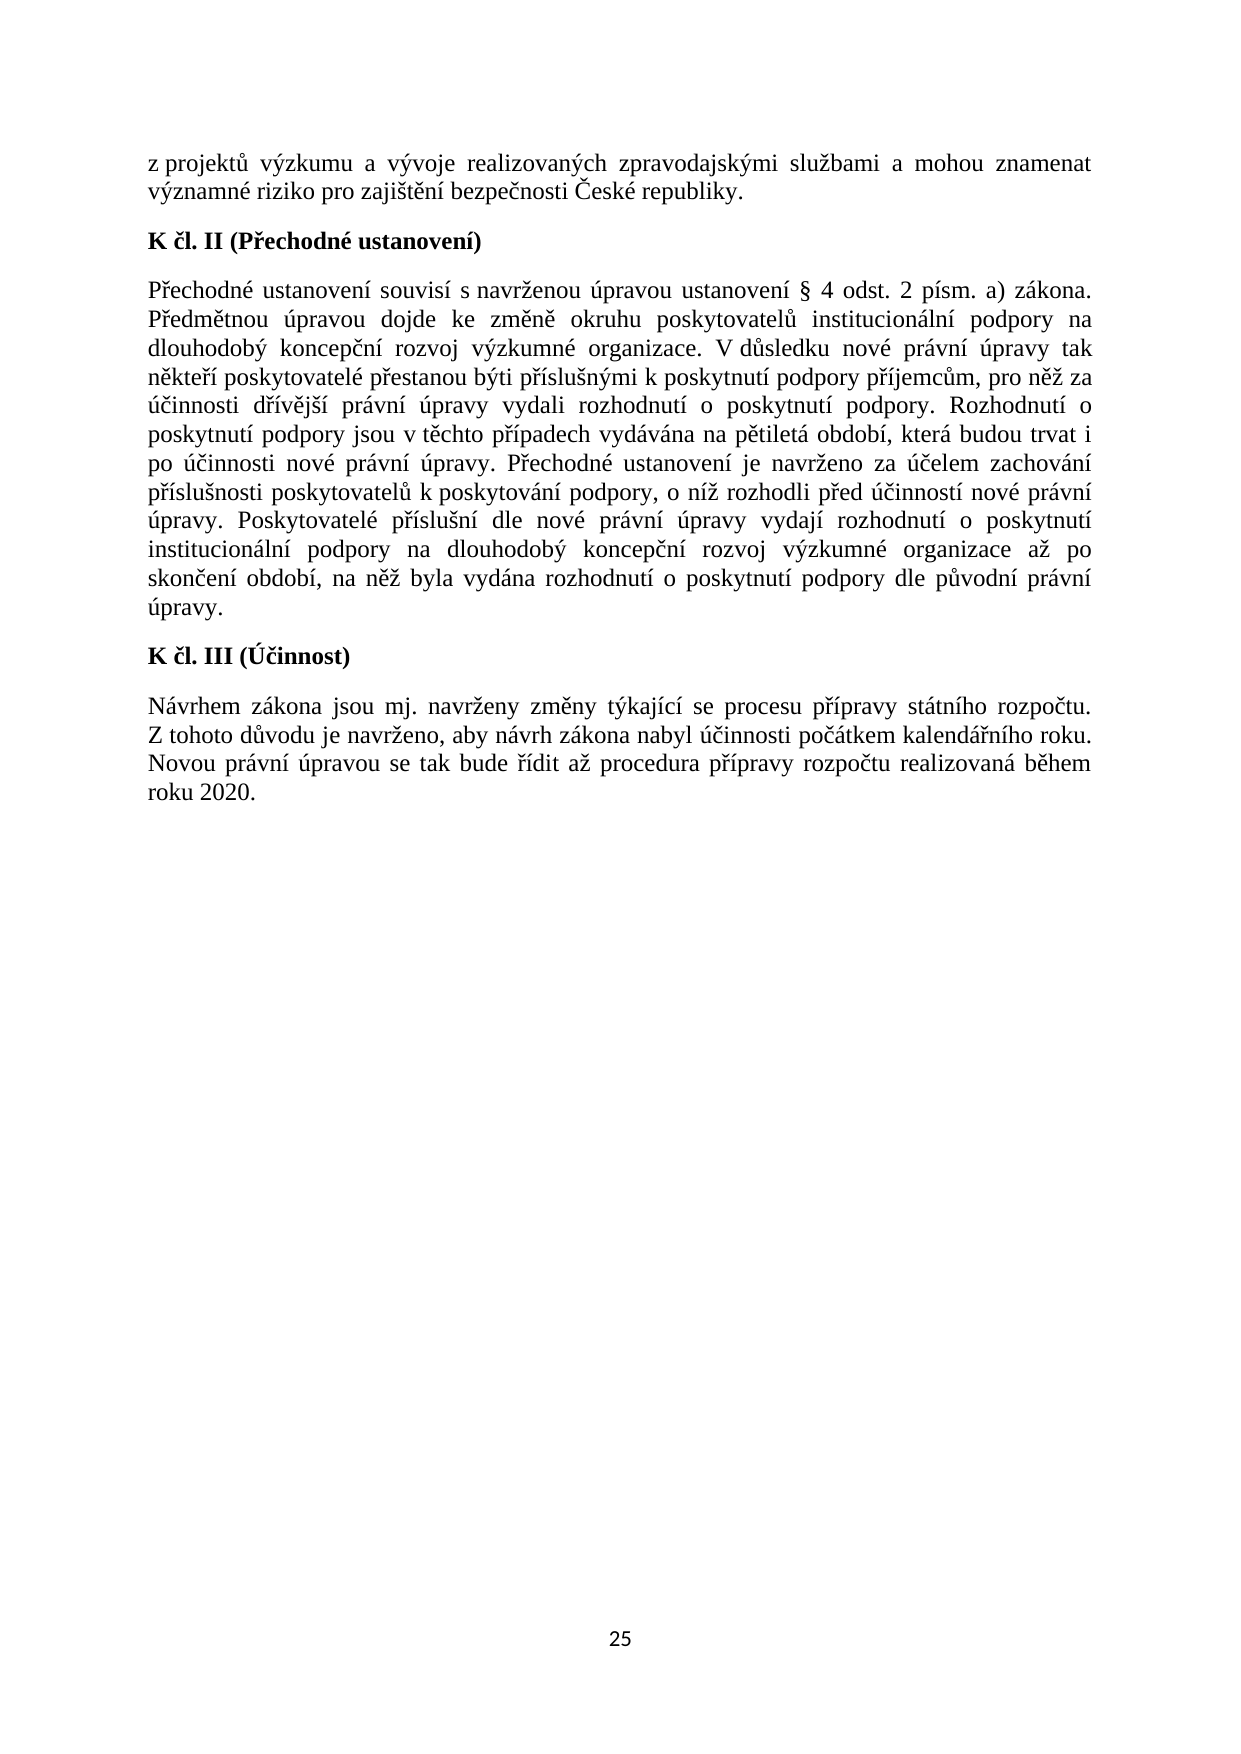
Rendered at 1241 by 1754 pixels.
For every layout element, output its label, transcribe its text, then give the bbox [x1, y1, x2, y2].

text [148, 148, 1093, 205]
text K čl. II (Přechodné ustanovení) [148, 226, 1093, 255]
text Návrhem zákona jsou mj. navrženy změny týkající se procesu přípravy státního rozpočtu. Z tohoto důvodu je navrženo, aby návrh zákona nabyl účinnosti počátkem kalendářního roku. Novou právní úpravou se tak bude řídit až procedura přípravy rozpočtu realizovaná během roku 2020. [148, 691, 1093, 806]
text Přechodné ustanovení souvisí s navrženou úpravou ustanovení § 4 odst. 2 písm. a) zákona. Předmětnou úpravou dojde ke změně okruhu poskytovatelů institucionální podpory na dlouhodobý koncepční rozvoj výzkumné organizace. V důsledku nové právní úpravy tak někteří poskytovatelé přestanou býti příslušnými k poskytnutí podpory příjemcům, pro něž za účinnosti dřívější právní úpravy vydali rozhodnutí o poskytnutí podpory. Rozhodnutí o poskytnutí podpory jsou v těchto případech vydávána na pětiletá období, která budou trvat i po účinnosti nové právní úpravy. Přechodné ustanovení je navrženo za účelem zachování příslušnosti poskytovatelů k poskytování podpory, o níž rozhodli před účinností nové právní úpravy. Poskytovatelé příslušní dle nové právní úpravy vydají rozhodnutí o poskytnutí institucionální podpory na dlouhodobý koncepční rozvoj výzkumné organizace až po skončení období, na něž byla vydána rozhodnutí o poskytnutí podpory dle původní právní úpravy. [148, 276, 1093, 621]
text K čl. III (Účinnost) [148, 641, 1093, 670]
